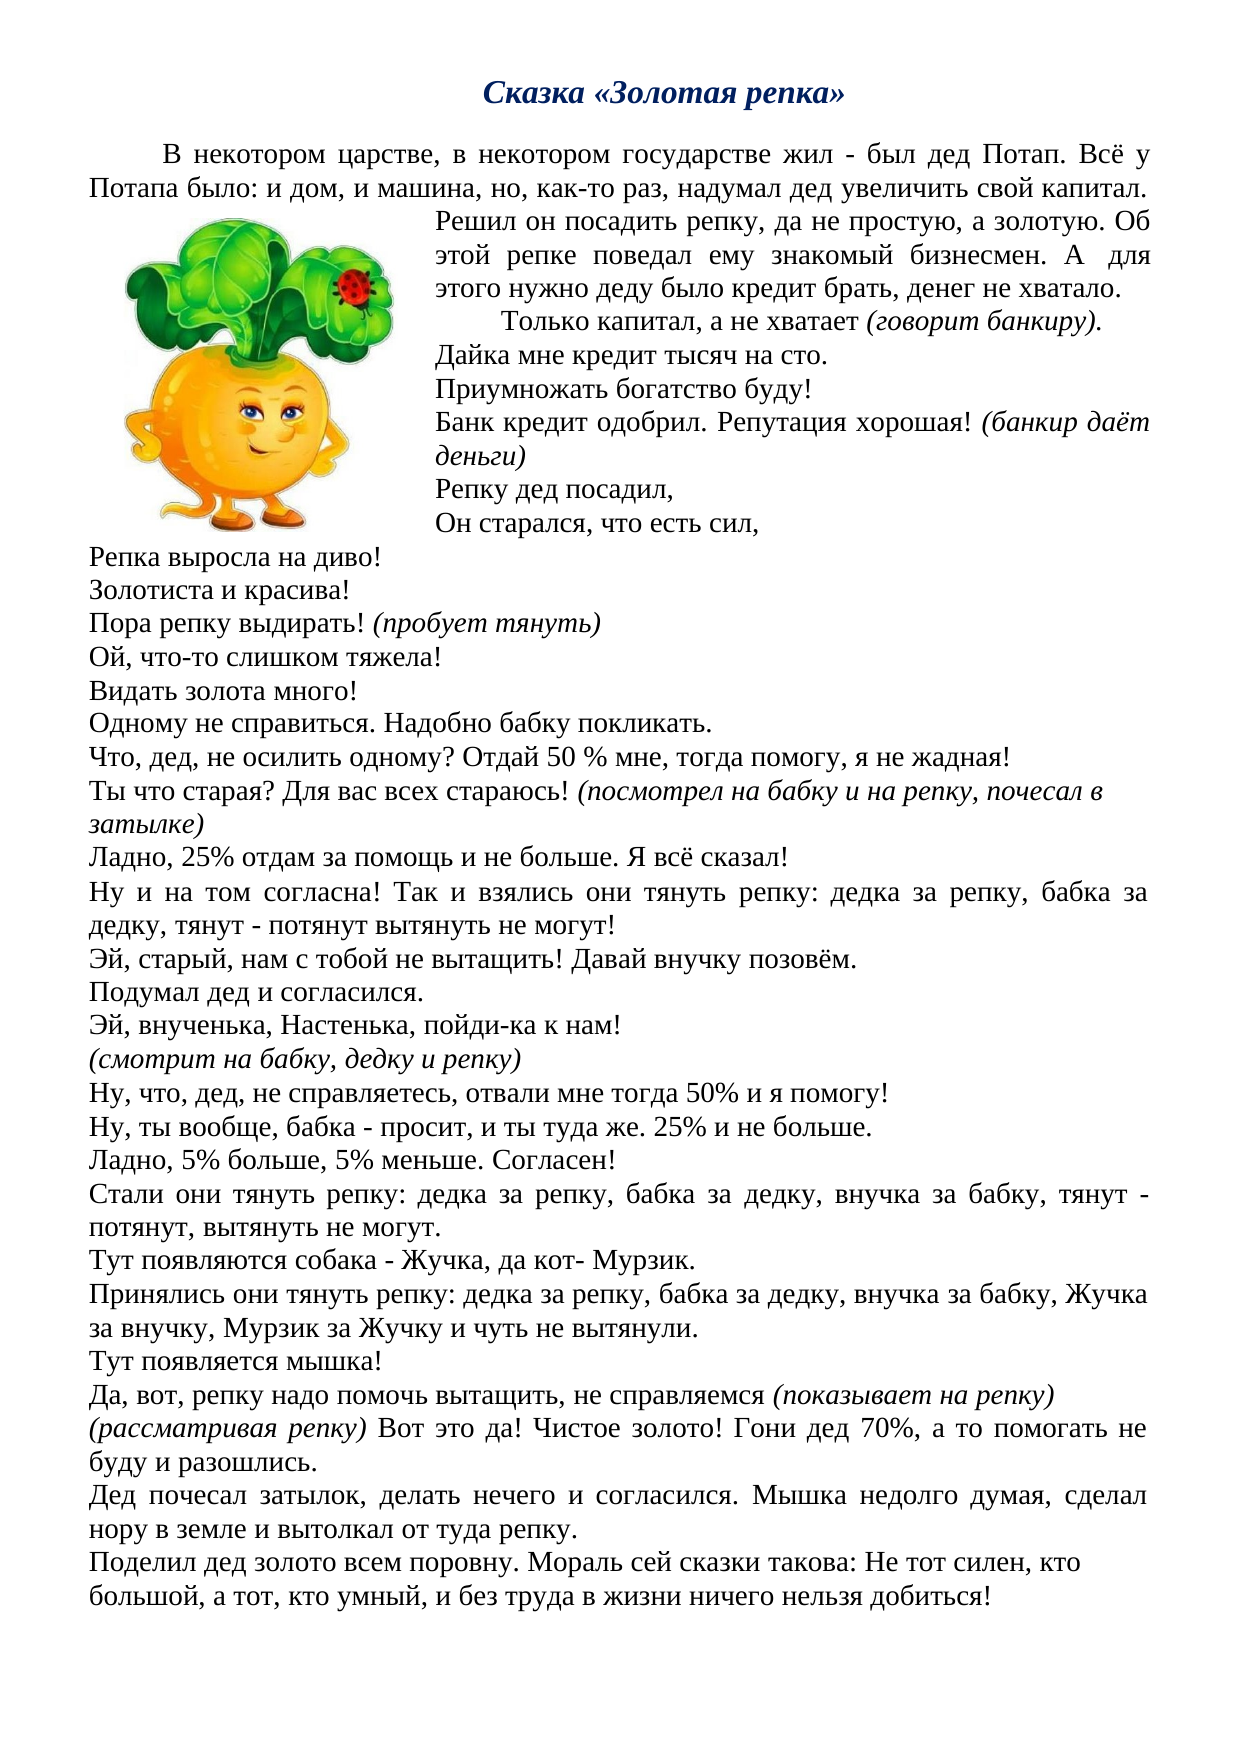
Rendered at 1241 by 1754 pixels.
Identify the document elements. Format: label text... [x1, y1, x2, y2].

text Принялись они тянуть репку: дедка за репку, бабка за дедку, внучка за бабку, Жучка за внучку, Мурзик за Жучку и чуть не вытянули. [88, 1276, 1154, 1343]
text Пора репку выдирать! (пробует тянуть) [88, 606, 1178, 639]
subtitle Сказка «Золотая репка» [286, 72, 1043, 110]
text Только капитал, а не хватает (говорит банкиру). [501, 304, 1178, 337]
text Ну, что, дед, не справляетесь, отвали мне тогда 50% и я помогу! Ну, ты вообще, бабка - просит, и ты туда же. 25% и не больше. Ладно, 5% больше, 5% меньше. Согласен! [88, 1075, 891, 1176]
text Одному не справиться. Надобно бабку покликать. [88, 706, 1178, 739]
text Дайка мне кредит тысяч на сто. Приумножать богатство буду! [435, 337, 830, 404]
picture [122, 218, 398, 532]
text Репка выросла на диво! Золотиста и красива! [88, 539, 384, 606]
text Да, вот, репку надо помочь вытащить, не справляемся (показывает на репку) (рассматривая репку) Вот это да! Чистое золото! Гони дед 70%, а то помогать не буду и разошлись. [88, 1377, 1154, 1477]
text (смотрит на бабку, дедку и репку) [88, 1041, 1178, 1075]
text Поделил дед золото всем поровну. Мораль сей сказки такова: Не тот силен, кто большой, а тот, кто умный, и без труда в жизни ничего нельзя добиться! [88, 1544, 1154, 1612]
text Репку дед посадил, [435, 472, 1178, 505]
text В некотором царстве, в некотором государстве жил - был дед Потап. Всё у Потапа было: и дом, и машина, но, как-то раз, надумал дед увеличить свой капитал. [88, 136, 1152, 203]
text Тут появляется мышка! [88, 1343, 1178, 1377]
text Ой, что-то слишком тяжела! Видать золота много! [88, 639, 444, 706]
text Ну и на том согласна! Так и взялись они тянуть репку: дедка за репку, бабка за дедку, тянут - потянут вытянуть не могут! [88, 874, 1154, 941]
text Банк кредит одобрил. Репутация хорошая! (банкир даёт деньги) [435, 404, 1154, 472]
text Ладно, 25% отдам за помощь и не больше. Я всё сказал! [88, 840, 1178, 874]
text Что, дед, не осилить одному? Отдай 50 % мне, тогда помогу, я не жадная! [88, 739, 1178, 773]
text Он старался, что есть сил, [435, 505, 1178, 539]
text Эй, внученька, Настенька, пойди-ка к нам! [88, 1008, 1178, 1041]
text Стали они тянуть репку: дедка за репку, бабка за дедку, внучка за бабку, тянут - потянут, вытянуть не могут. [88, 1176, 1154, 1243]
text Тут появляются собака - Жучка, да кот- Мурзик. [88, 1243, 1178, 1276]
text Эй, старый, нам с тобой не вытащить! Давай внучку позовём. Подумал дед и согласился. [88, 941, 894, 1008]
text Решил он посадить репку, да не простую, а золотую. Об этой репке поведал ему знакомый бизнесмен. А для этого нужно деду было кредит брать, денег не хватало. [435, 203, 1151, 304]
text Дед почесал затылок, делать нечего и согласился. Мышка недолго думая, сделал нору в земле и вытолкал от туда репку. [88, 1477, 1154, 1544]
text Ты что старая? Для вас всех стараюсь! (посмотрел на бабку и на репку, почесал в затылке) [88, 773, 1104, 840]
